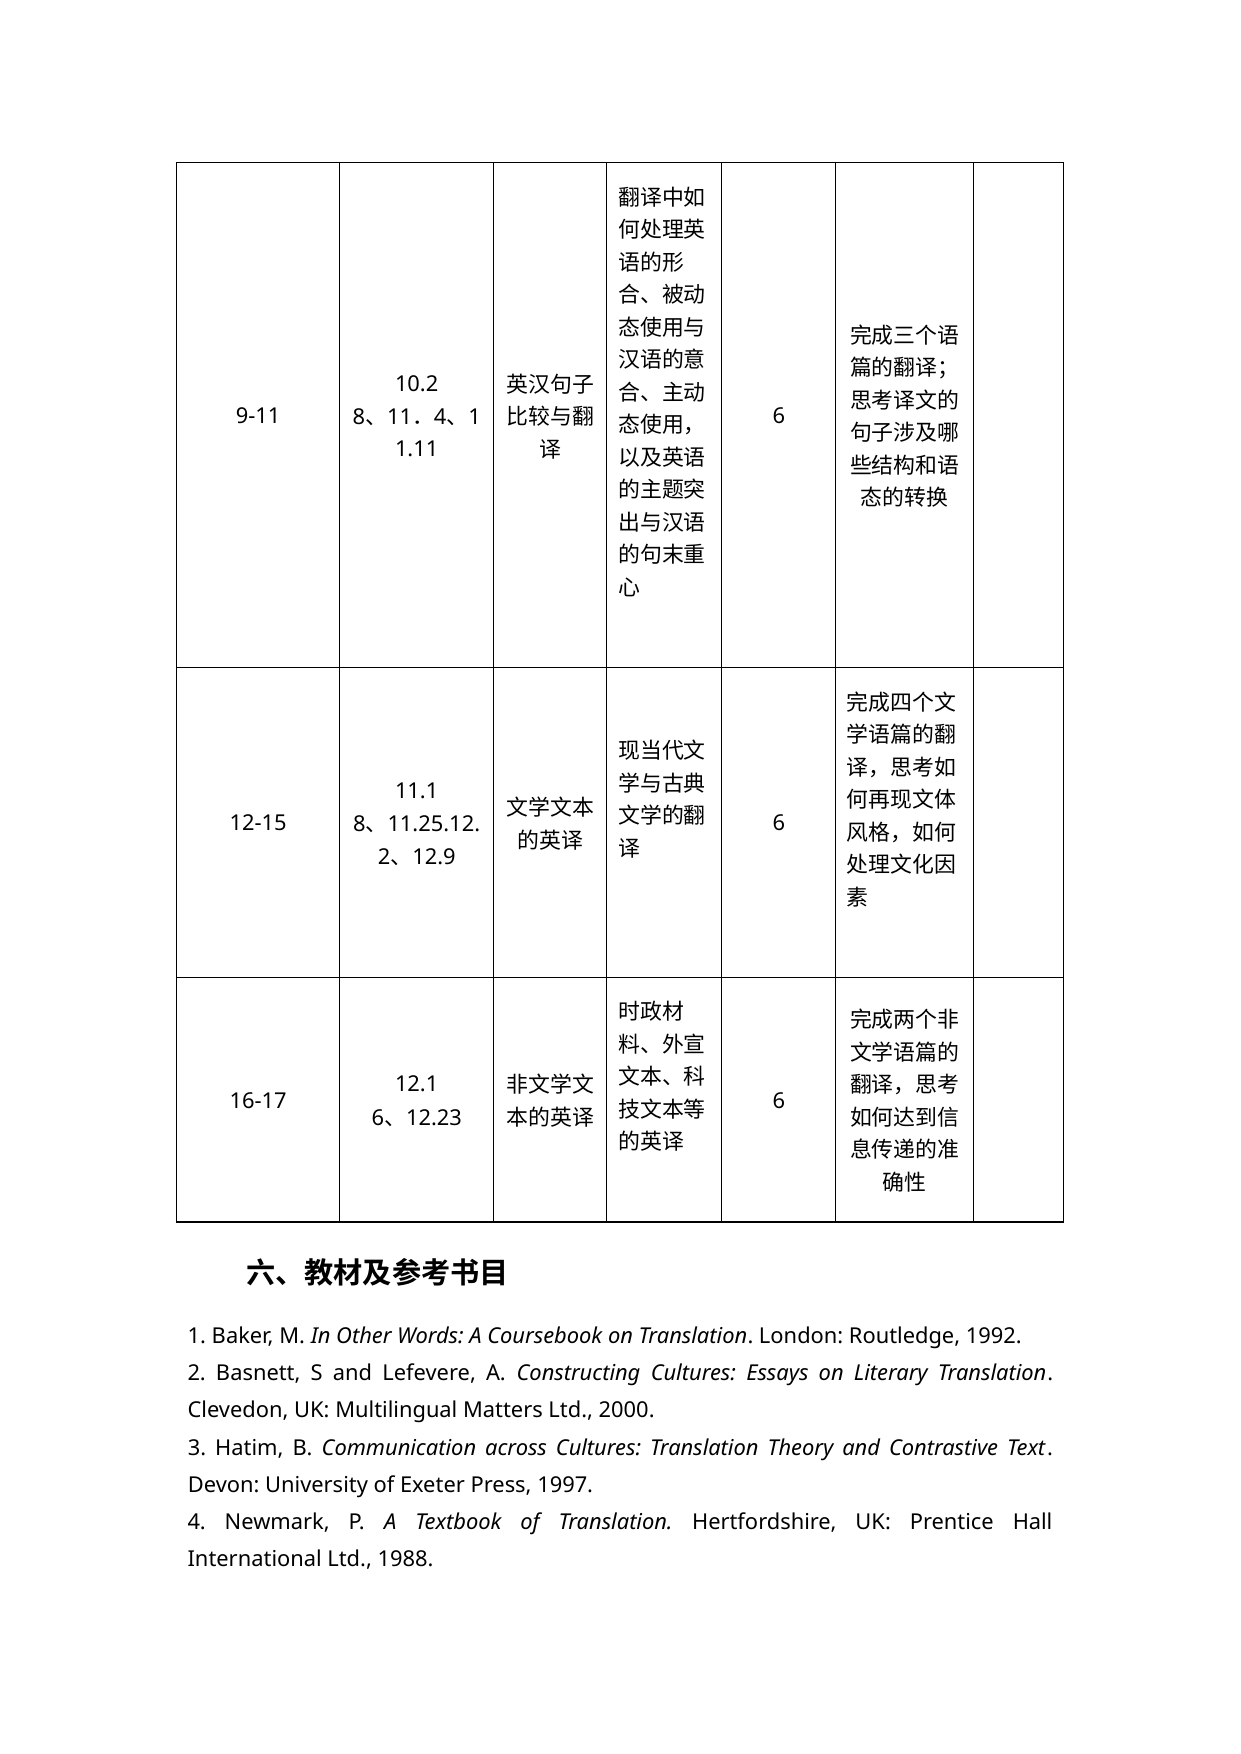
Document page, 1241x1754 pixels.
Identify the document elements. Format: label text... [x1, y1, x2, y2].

text 1. Baker, M. In Other Words: A Coursebook on Translation. London: Routledge, 1992. [187, 1320, 1053, 1350]
table_cell [974, 668, 1063, 977]
table_cell 时政材料、外宣文本、科技文本等的英译 [607, 978, 721, 1221]
table_cell 完成三个语篇的翻译；思考译文的句子涉及哪些结构和语态的转换 [836, 163, 973, 667]
table_cell 完成四个文学语篇的翻译，思考如何再现文体风格，如何处理文化因素 [836, 668, 973, 977]
table_cell 完成两个非文学语篇的翻译，思考如何达到信息传递的准确性 [836, 978, 973, 1221]
text 3. Hatim, B. Communication across Cultures: Translation Theory and Contrastive Text. Devon: University of Exeter Press, 1997. [188, 1431, 1053, 1498]
table_cell 16-17 [177, 978, 339, 1221]
table_cell 非文学文本的英译 [494, 978, 606, 1221]
table_cell 6 [722, 163, 835, 667]
table_cell 英汉句子比较与翻译 [494, 163, 606, 667]
table_cell 9-11 [177, 163, 339, 667]
table_cell [974, 163, 1063, 667]
table_cell 11.18、11.25.12.2、12.9 [340, 668, 493, 977]
text 2. Basnett, S and Lefevere, A. Constructing Cultures: Essays on Literary Translation. Clevedon, UK: Multilingual Matters Ltd., 2000. [187, 1357, 1053, 1424]
table_cell 翻译中如何处理英语的形合、被动态使用与汉语的意合、主动态使用，以及英语的主题突出与汉语的句末重心 [607, 163, 721, 667]
table_cell 6 [722, 668, 835, 977]
table_cell 现当代文学与古典文学的翻译 [607, 668, 721, 977]
table_cell [974, 978, 1063, 1221]
table_cell 6 [722, 978, 835, 1221]
table_cell 12-15 [177, 668, 339, 977]
table_cell 文学文本的英译 [494, 668, 606, 977]
text 4. Newmark, P. A Textbook of Translation. Hertfordshire, UK: Prentice Hall International Ltd., 1988. [187, 1506, 1053, 1573]
table_cell 12.16、12.23 [340, 978, 493, 1221]
text 六、教材及参考书目 [187, 1239, 1053, 1304]
table_cell 10.28、11．4、11.11 [340, 163, 493, 667]
